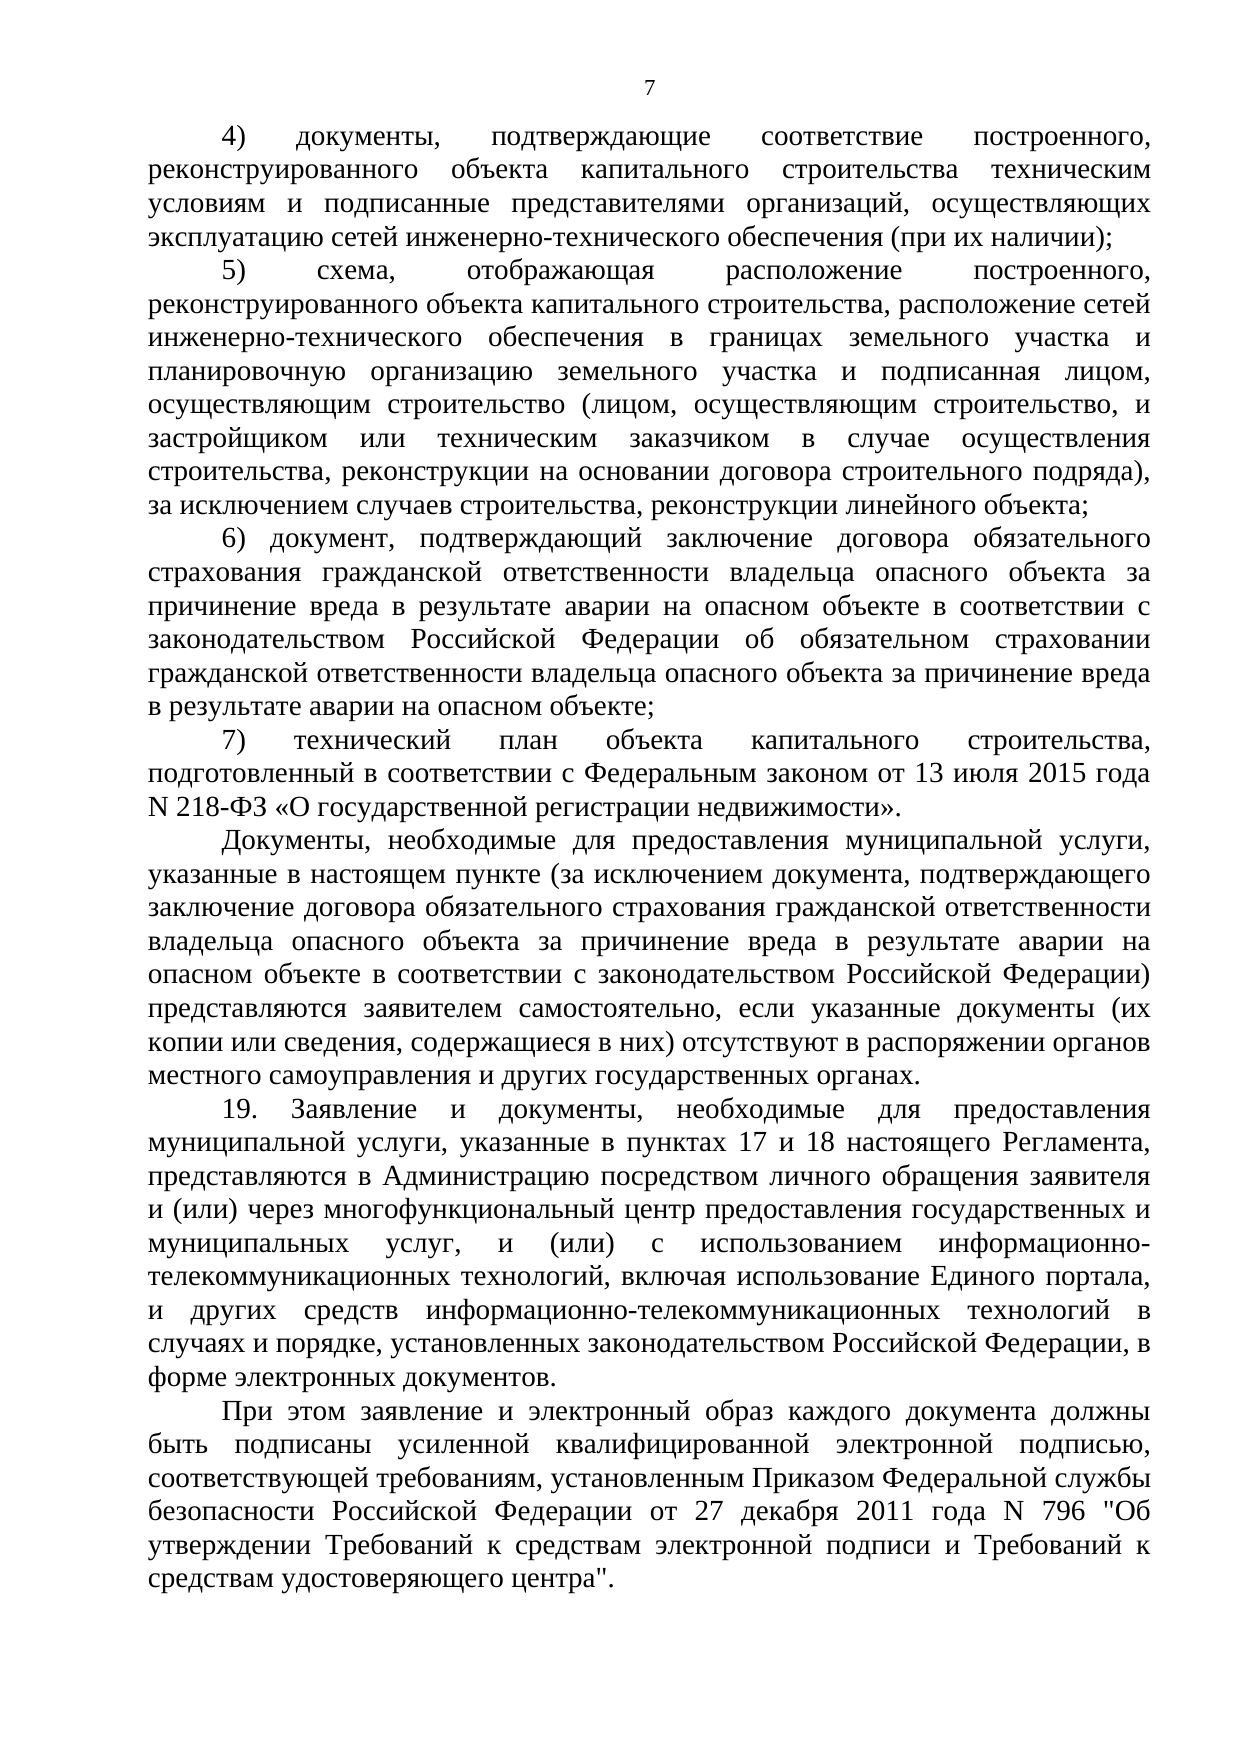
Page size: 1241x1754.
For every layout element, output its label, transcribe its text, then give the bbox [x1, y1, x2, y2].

text 4) документы, подтверждающие соответствие построенного, реконструированного объекта капитального строительства техническим условиям и подписанные представителями организаций, осуществляющих эксплуатацию сетей инженерно-технического обеспечения (при их наличии); [148, 118, 1152, 252]
text 19. Заявление и документы, необходимые для предоставления муниципальной услуги, указанные в пунктах 17 и 18 настоящего Регламента, представляются в Администрацию посредством личного обращения заявителя и (или) через многофункциональный центр предоставления государственных и муниципальных услуг, и (или) с использованием информационно-телекоммуникационных технологий, включая использование Единого портала, и других средств информационно-телекоммуникационных технологий в случаях и порядке, установленных законодательством Российской Федерации, в форме электронных документов. [148, 1091, 1152, 1393]
text 7) технический план объекта капитального строительства, подготовленный в соответствии с Федеральным законом от 13 июля 2015 года N 218-ФЗ «О государственной регистрации недвижимости». [148, 722, 1152, 822]
text При этом заявление и электронный образ каждого документа должны быть подписаны усиленной квалифицированной электронной подписью, соответствующей требованиям, установленным Приказом Федеральной службы безопасности Российской Федерации от 27 декабря 2011 года N 796 "Об утверждении Требований к средствам электронной подписи и Требований к средствам удостоверяющего центра". [148, 1393, 1152, 1594]
text Документы, необходимые для предоставления муниципальной услуги, указанные в настоящем пункте (за исключением документа, подтверждающего заключение договора обязательного страхования гражданской ответственности владельца опасного объекта за причинение вреда в результате аварии на опасном объекте в соответствии с законодательством Российской Федерации) представляются заявителем самостоятельно, если указанные документы (их копии или сведения, содержащиеся в них) отсутствуют в распоряжении органов местного самоуправления и других государственных органах. [148, 822, 1152, 1091]
text 5) схема, отображающая расположение построенного, реконструированного объекта капитального строительства, расположение сетей инженерно-технического обеспечения в границах земельного участка и планировочную организацию земельного участка и подписанная лицом, осуществляющим строительство (лицом, осуществляющим строительство, и застройщиком или техническим заказчиком в случае осуществления строительства, реконструкции на основании договора строительного подряда), за исключением случаев строительства, реконструкции линейного объекта; [148, 252, 1152, 521]
text 6) документ, подтверждающий заключение договора обязательного страхования гражданской ответственности владельца опасного объекта за причинение вреда в результате аварии на опасном объекте в соответствии с законодательством Российской Федерации об обязательном страховании гражданской ответственности владельца опасного объекта за причинение вреда в результате аварии на опасном объекте; [148, 521, 1152, 722]
